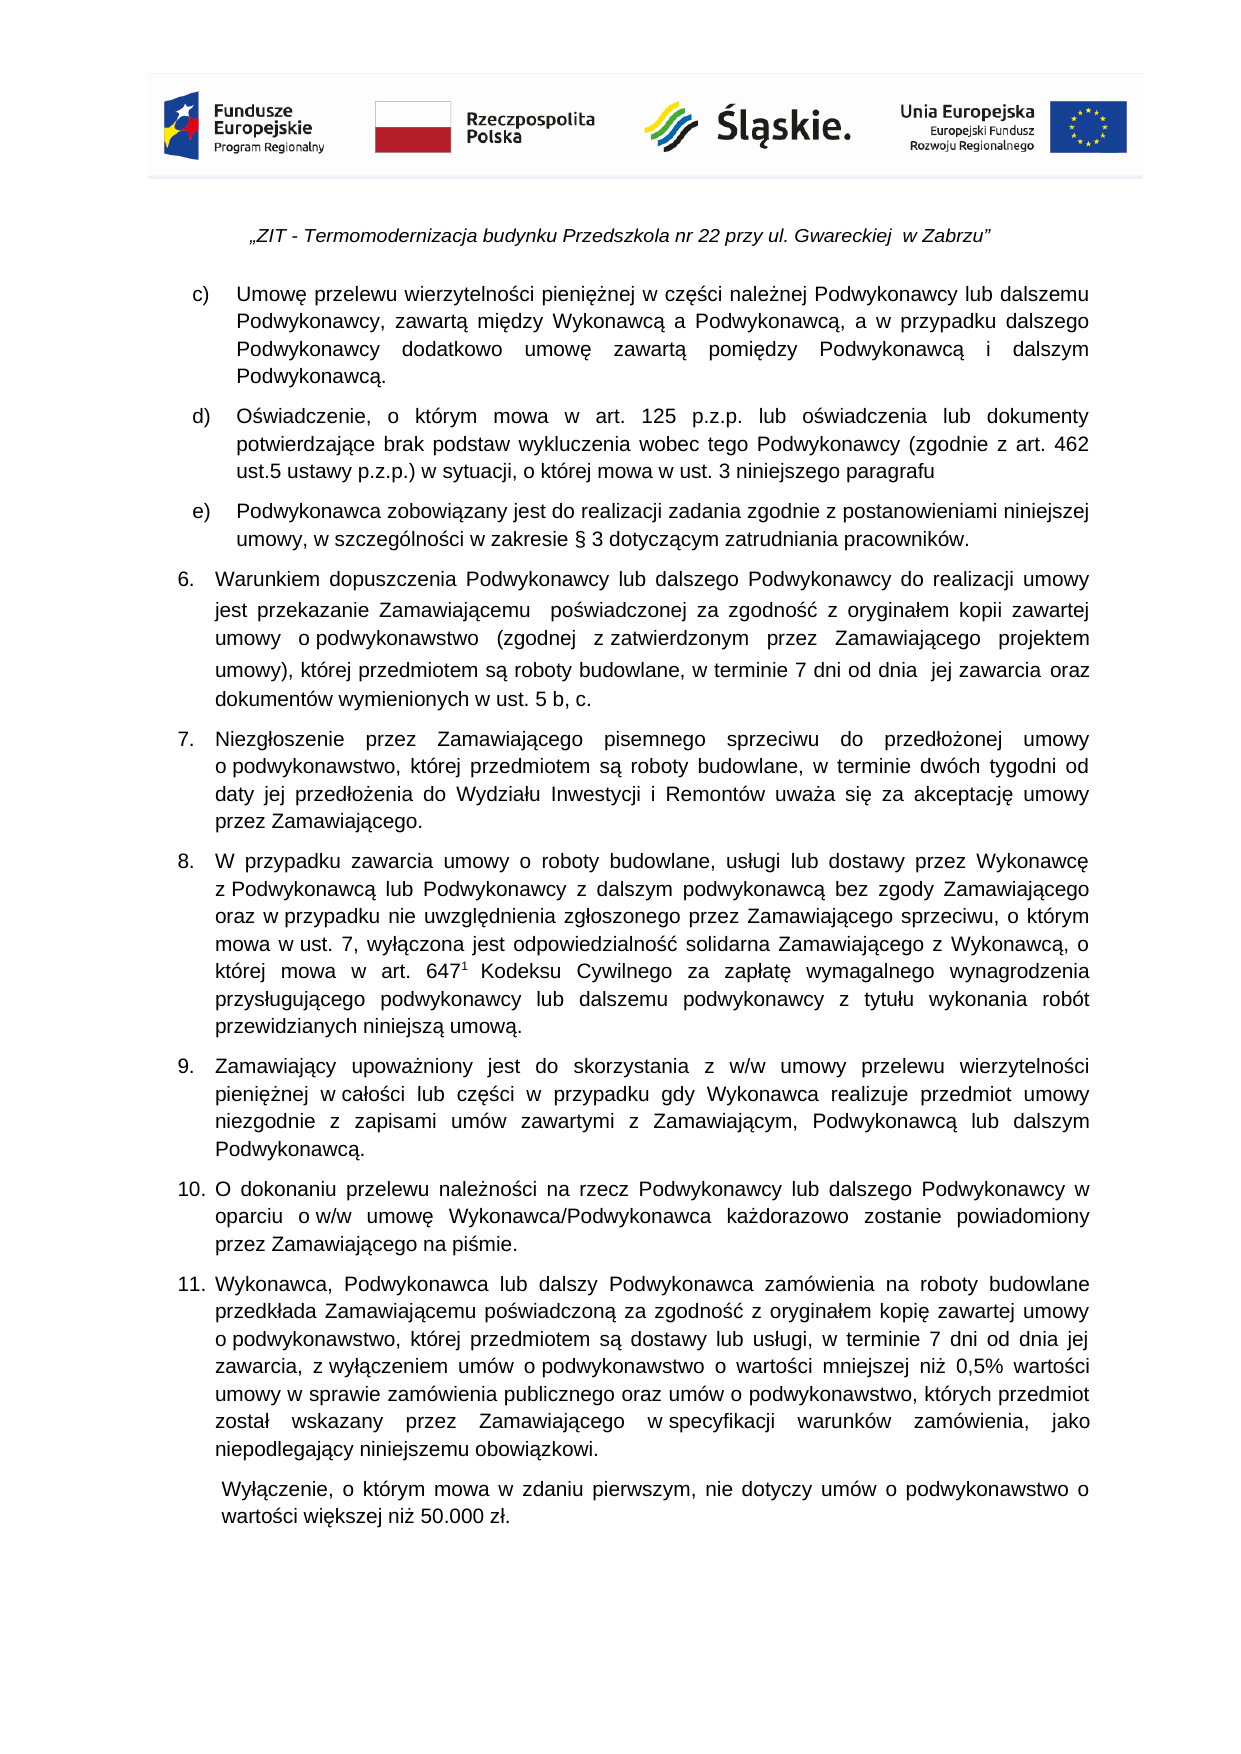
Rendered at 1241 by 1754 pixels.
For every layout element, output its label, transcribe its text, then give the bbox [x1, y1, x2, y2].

list Oświadczenie, o którym mowa w art. 125 p.z.p. lub oświadczenia lub dokumenty potwierdzające brak podstaw wykluczenia wobec tego Podwykonawcy (zgodnie z art. 462 ust.5 ustawy p.z.p.) w sytuacji, o której mowa w ust. 3 niniejszego paragrafu [192, 404, 1090, 483]
list Warunkiem dopuszczenia Podwykonawcy lub dalszego Podwykonawcy do realizacji umowy jest przekazanie Zamawiającemu poświadczonej za zgodność z oryginałem kopii zawartej umowy o podwykonawstwo (zgodnej z zatwierdzonym przez Zamawiającego projektem umowy), której przedmiotem są roboty budowlane, w terminie 7 dni od dnia jej zawarcia oraz dokumentów wymienionych w ust. 5 b, c. [177, 566, 1090, 711]
text Wyłączenie, o którym mowa w zdaniu pierwszym, nie dotyczy umów o podwykonawstwo o wartości większej niż 50.000 zł. [221, 1477, 1090, 1528]
picture [147, 73, 1143, 179]
list Podwykonawca zobowiązany jest do realizacji zadania zgodnie z postanowieniami niniejszej umowy, w szczególności w zakresie § 3 dotyczącym zatrudniania pracowników. [192, 499, 1090, 550]
list O dokonaniu przelewu należności na rzecz Podwykonawcy lub dalszego Podwykonawcy w oparciu o w/w umowę Wykonawca/Podwykonawca każdorazowo zostanie powiadomiony przez Zamawiającego na piśmie. [177, 1177, 1090, 1256]
list Umowę przelewu wierzytelności pieniężnej w części należnej Podwykonawcy lub dalszemu Podwykonawcy, zawartą między Wykonawcą a Podwykonawcą, a w przypadku dalszego Podwykonawcy dodatkowo umowę zawartą pomiędzy Podwykonawcą i dalszym Podwykonawcą. [192, 281, 1090, 388]
list Wykonawca, Podwykonawca lub dalszy Podwykonawca zamówienia na roboty budowlane przedkłada Zamawiającemu poświadczoną za zgodność z oryginałem kopię zawartej umowy o podwykonawstwo, której przedmiotem są dostawy lub usługi, w terminie 7 dni od dnia jej zawarcia, z wyłączeniem umów o podwykonawstwo o wartości mniejszej niż 0,5% wartości umowy w sprawie zamówienia publicznego oraz umów o podwykonawstwo, których przedmiot został wskazany przez Zamawiającego w specyfikacji warunków zamówienia, jako niepodlegający niniejszemu obowiązkowi. [177, 1272, 1090, 1461]
list W przypadku zawarcia umowy o roboty budowlane, usługi lub dostawy przez Wykonawcę z Podwykonawcą lub Podwykonawcy z dalszym podwykonawcą bez zgody Zamawiającego oraz w przypadku nie uwzględnienia zgłoszonego przez Zamawiającego sprzeciwu, o którym mowa w ust. 7, wyłączona jest odpowiedzialność solidarna Zamawiającego z Wykonawcą, o której mowa w art. 6471 Kodeksu Cywilnego za zapłatę wymagalnego wynagrodzenia przysługującego podwykonawcy lub dalszemu podwykonawcy z tytułu wykonania robót przewidzianych niniejszą umową. [177, 849, 1090, 1038]
list Zamawiający upoważniony jest do skorzystania z w/w umowy przelewu wierzytelności pieniężnej w całości lub części w przypadku gdy Wykonawca realizuje przedmiot umowy niezgodnie z zapisami umów zawartymi z Zamawiającym, Podwykonawcą lub dalszym Podwykonawcą. [177, 1054, 1090, 1161]
list Niezgłoszenie przez Zamawiającego pisemnego sprzeciwu do przedłożonej umowy o podwykonawstwo, której przedmiotem są roboty budowlane, w terminie dwóch tygodni od daty jej przedłożenia do Wydziału Inwestycji i Remontów uważa się za akceptację umowy przez Zamawiającego. [177, 727, 1090, 833]
